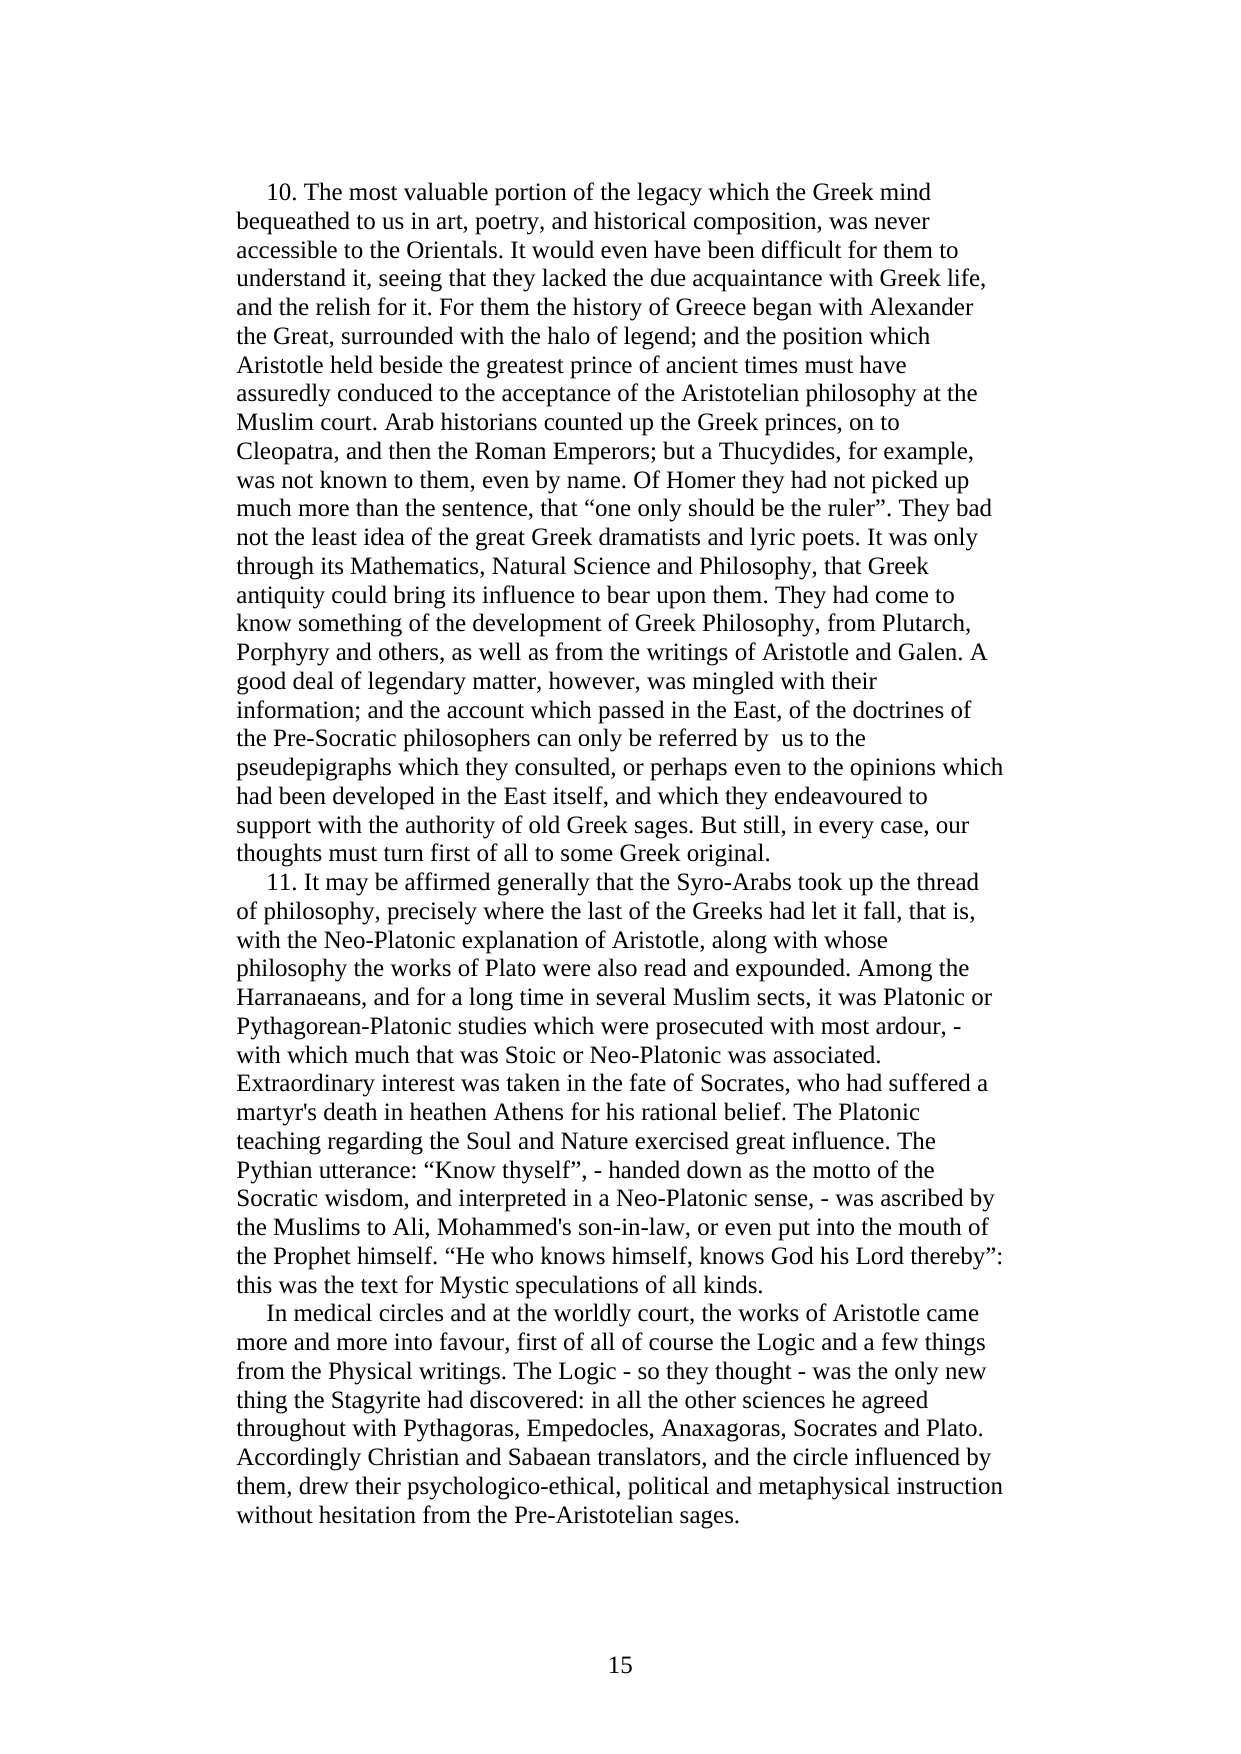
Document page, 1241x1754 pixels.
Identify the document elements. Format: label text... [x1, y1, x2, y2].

text 10. The most valuable portion of the legacy which the Greek mind bequeathed to us in art, poetry, and historical composition, was never accessible to the Orientals. It would even have been difficult for them to understand it, seeing that they lacked the due acquaintance with Greek life, and the relish for it. For them the history of Greece began with Alexander the Great, surrounded with the halo of legend; and the position which Aristotle held beside the greatest prince of ancient times must have assuredly con­duced to the acceptance of the Aristotelian philosophy at the Muslim court. Arab historians counted up the Greek princes, on to Cleopatra, and then the Roman Emperors; but a Thucydides, for example, was not known to them, even by name. Of Homer they had not picked up much more than the sentence, that “one only should be the ruler”. They bad not the least idea of the great Greek dramatists and lyric poets. It was only through its Mathematics, Natural Science and Philosophy, that Greek antiquity could bring its influence to bear upon them. They had come to know something of the development of Greek Philosophy, from Plutarch, Porphyry and others, as well as from the writings of Aristotle and Galen. A good deal of legendary matter, however, was mingled with their information; and the account which passed in the East, of the doctrines of the Pre-Socratic philosophers can only be referred by us to the pseudepigraphs which they consulted, or perhaps even to the opinions which had been developed in the East itself, and which they en­deavoured to support with the authority of old Greek sages. But still, in every case, our thoughts must turn first of all to some Greek original. [236, 177, 1004, 867]
text 11. It may be affirmed generally that the Syro-Arabs took up the thread of philosophy, precisely where the last of the Greeks had let it fall, that is, with the Neo-Platonic explanation of Aristotle, along with whose philosophy the works of Plato were also read and expounded. Among the Harranaeans, and for a long time in several Muslim sects, it was Platonic or Pythagorean-Platonic studies which were prosecuted with most ardour, - with which much that was Stoic or Neo-Platonic was associated. Extraordinary interest was taken in the fate of Socrates, who had suf­fered a martyr's death in heathen Athens for his rational belief. The Platonic teaching regarding the Soul and Na­ture exercised great influence. The Pythian utterance: “Know thyself”, - handed down as the motto of the Socratic wisdom, and interpreted in a Neo-Platonic sense, - was ascribed by the Muslims to Ali, Mohammed's son-in-law, or even put into the mouth of the Prophet himself. “He who knows himself, knows God his Lord thereby”: this was the text for Mystic speculations of all kinds. [236, 867, 1004, 1298]
text In medical circles and at the worldly court, the works of Aristotle came more and more into favour, first of all of course the Logic and a few things from the Physical writings. The Logic - so they thought - was the only new thing the Stagyrite had discovered: in all the other sciences he agreed throughout with Pythagoras, Empedocles, Anaxagoras, Socrates and Plato. Accordingly Christian and Sabaean translators, and the circle influenced by them, drew their psychologico-ethical, political and metaphysical instruction without hesitation from the Pre-Aristotelian sages. [236, 1298, 1004, 1528]
